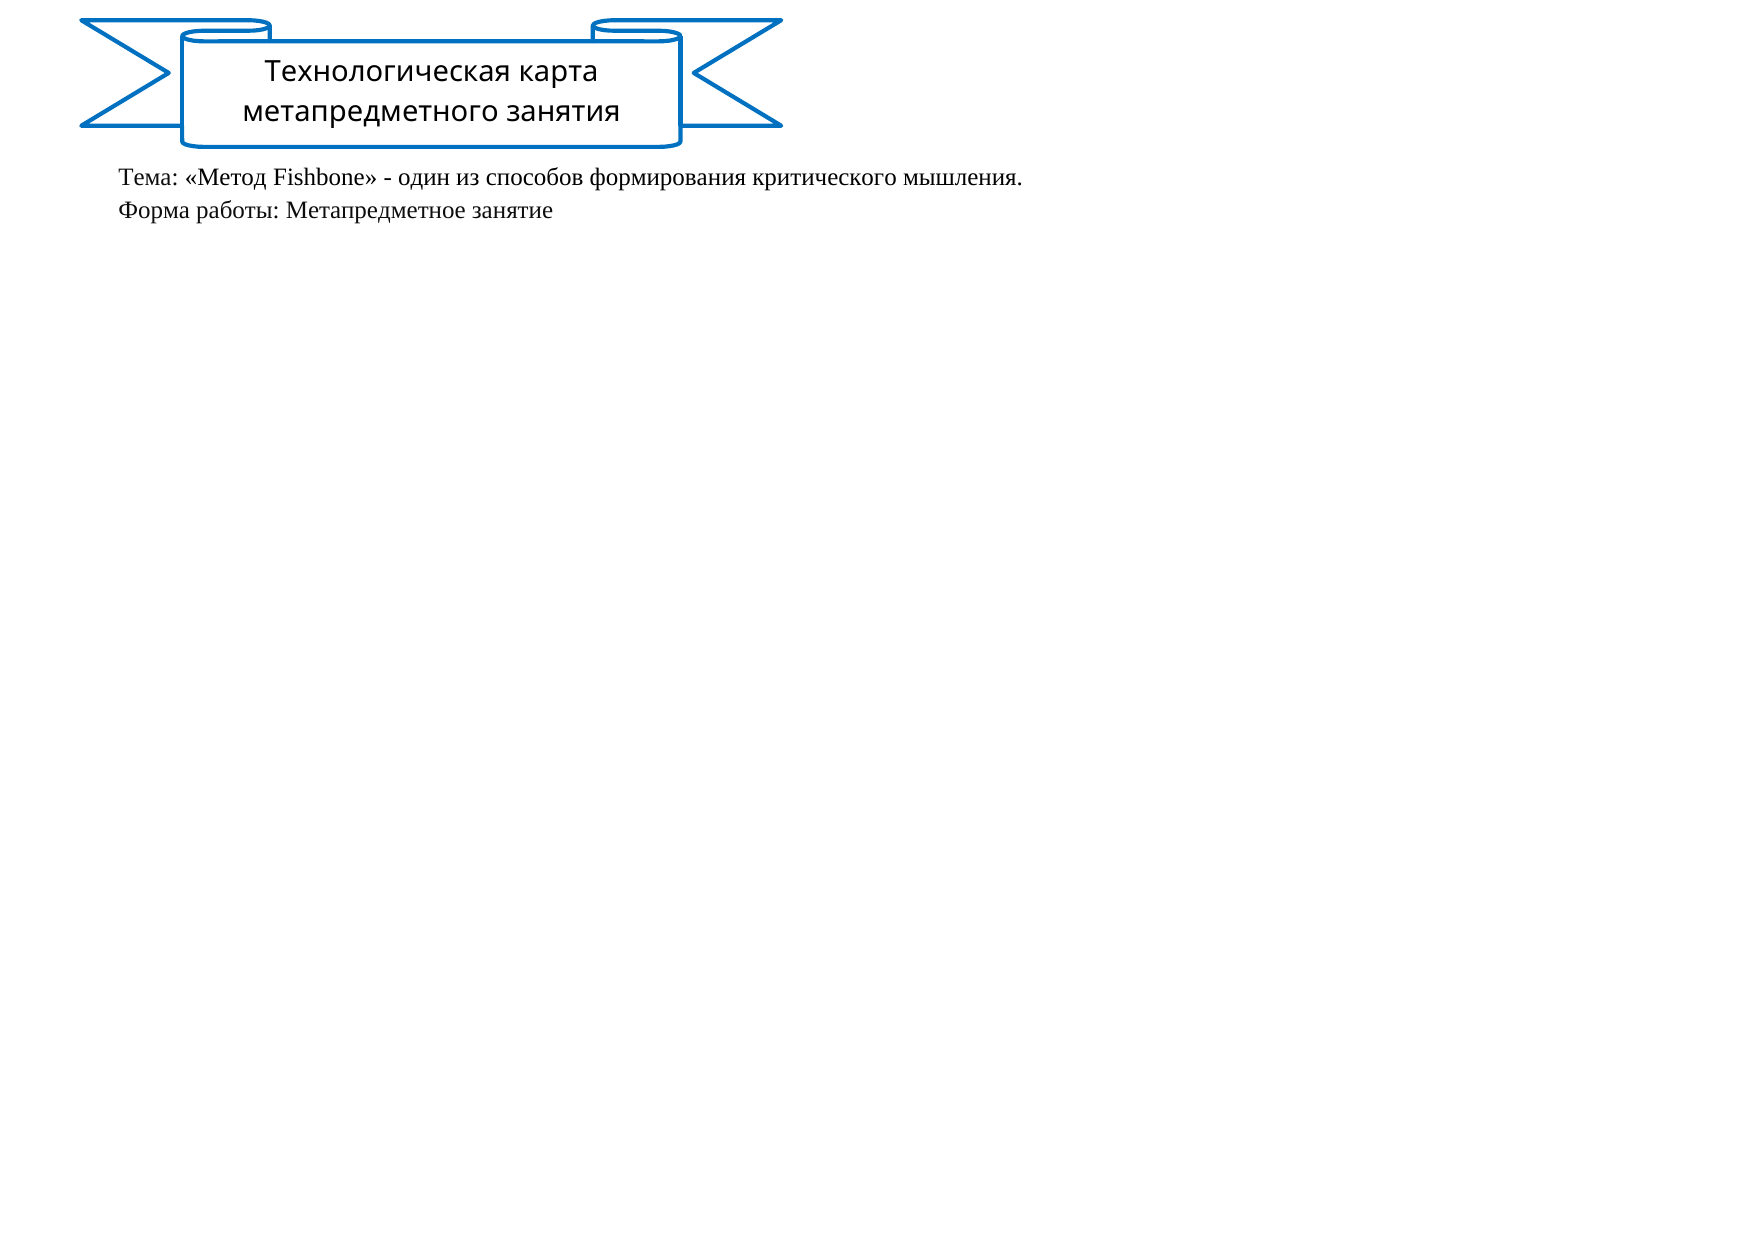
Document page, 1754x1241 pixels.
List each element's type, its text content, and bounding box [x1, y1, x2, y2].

text Форма работы: Метапредметное занятие [118, 195, 1695, 224]
text Тема: «Метод Fishbone» - один из способов формирования критического мышления. [118, 162, 1695, 191]
